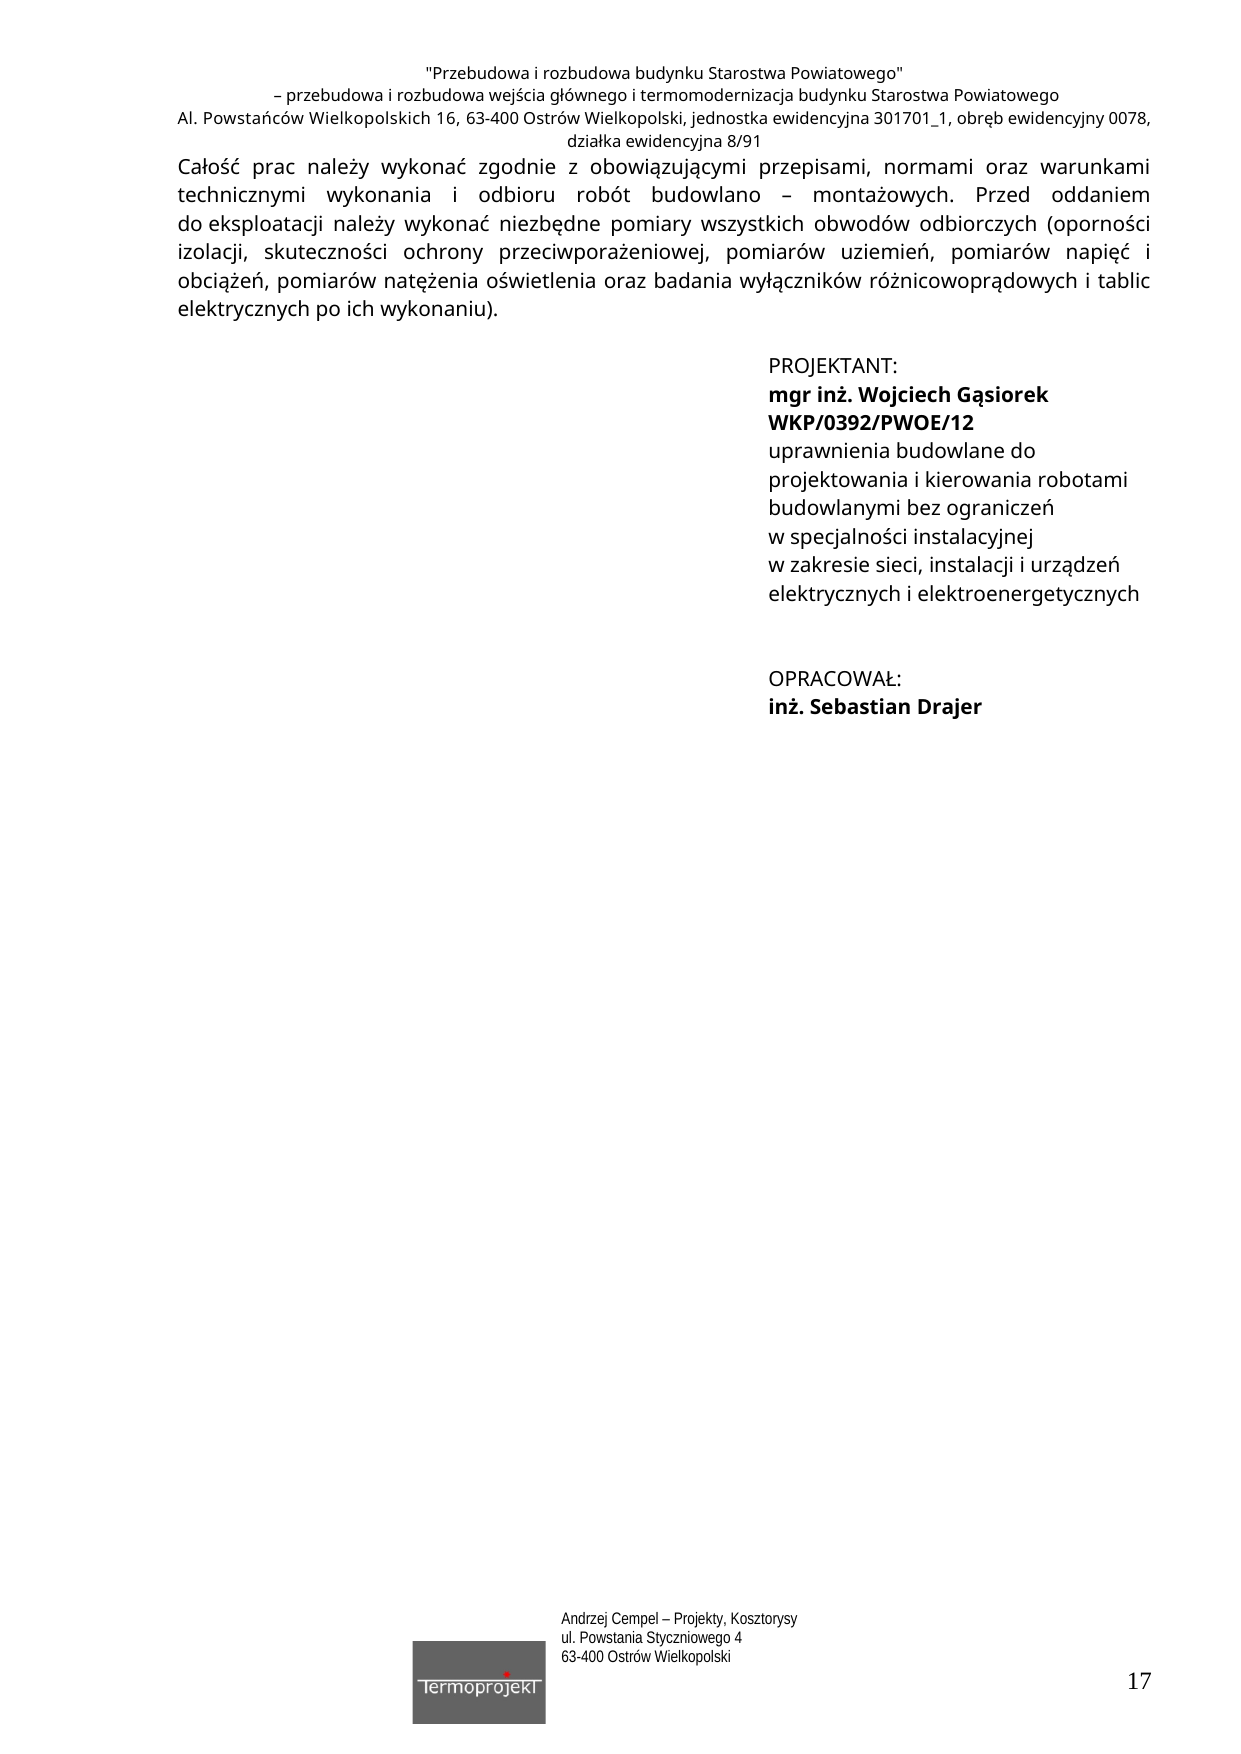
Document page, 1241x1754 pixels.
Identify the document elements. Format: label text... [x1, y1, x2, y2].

text Całość prac należy wykonać zgodnie z obowiązującymi przepisami, normami oraz warunkami technicznymi wykonania i odbioru robót budowlano – montażowych. Przed oddaniem do eksploatacji należy wykonać niezbędne pomiary wszystkich obwodów odbiorczych (oporności izolacji, skuteczności ochrony przeciwporażeniowej, pomiarów uziemień, pomiarów napięć i obciążeń, pomiarów natężenia oświetlenia oraz badania wyłączników różnicowoprądowych i tablic elektrycznych po ich wykonaniu). [177, 152, 1152, 323]
text w specjalności instalacyjnej [768, 522, 1152, 550]
text PROJEKTANT: [694, 351, 1152, 380]
text mgr inż. Wojciech Gąsiorek [768, 380, 1152, 408]
text inż. Sebastian Drajer [768, 692, 1152, 721]
picture [411, 1641, 546, 1723]
text OPRACOWAŁ: [768, 664, 1152, 692]
text WKP/0392/PWOE/12 [768, 408, 1152, 437]
text w zakresie sieci, instalacji i urządzeń elektrycznych i elektroenergetycznych [768, 550, 1152, 607]
text uprawnienia budowlane do projektowania i kierowania robotami budowlanymi bez ograniczeń [768, 437, 1152, 522]
